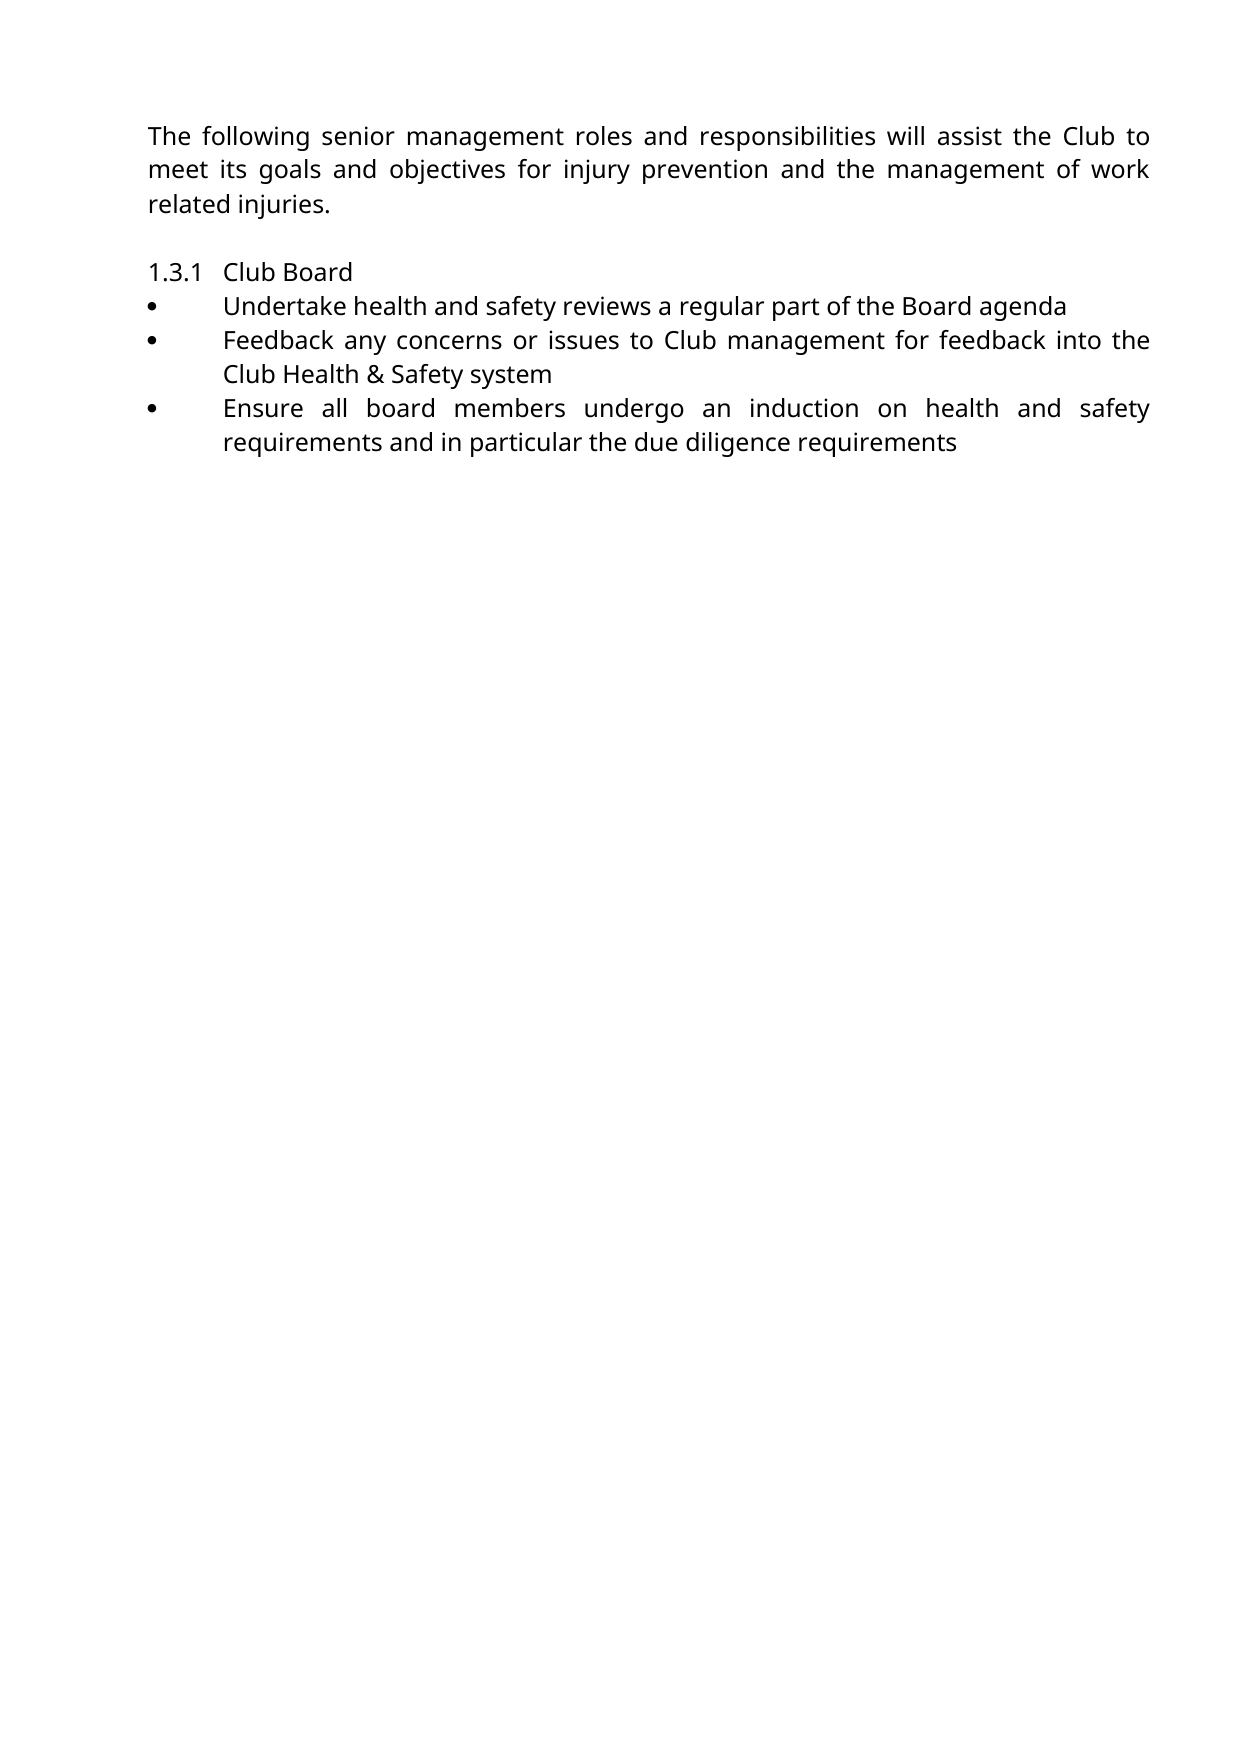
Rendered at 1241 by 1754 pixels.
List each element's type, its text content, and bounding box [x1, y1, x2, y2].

list Feedback any concerns or issues to Club management for feedback into the Club Health & Safety system [148, 322, 1152, 391]
list Club Board [148, 254, 1152, 288]
text The following senior management roles and responsibilities will assist the Club to meet its goals and objectives for injury prevention and the management of work related injuries. [148, 118, 1152, 220]
list Undertake health and safety reviews a regular part of the Board agenda [148, 288, 1152, 322]
list Ensure all board members undergo an induction on health and safety requirements and in particular the due diligence requirements [148, 391, 1152, 459]
